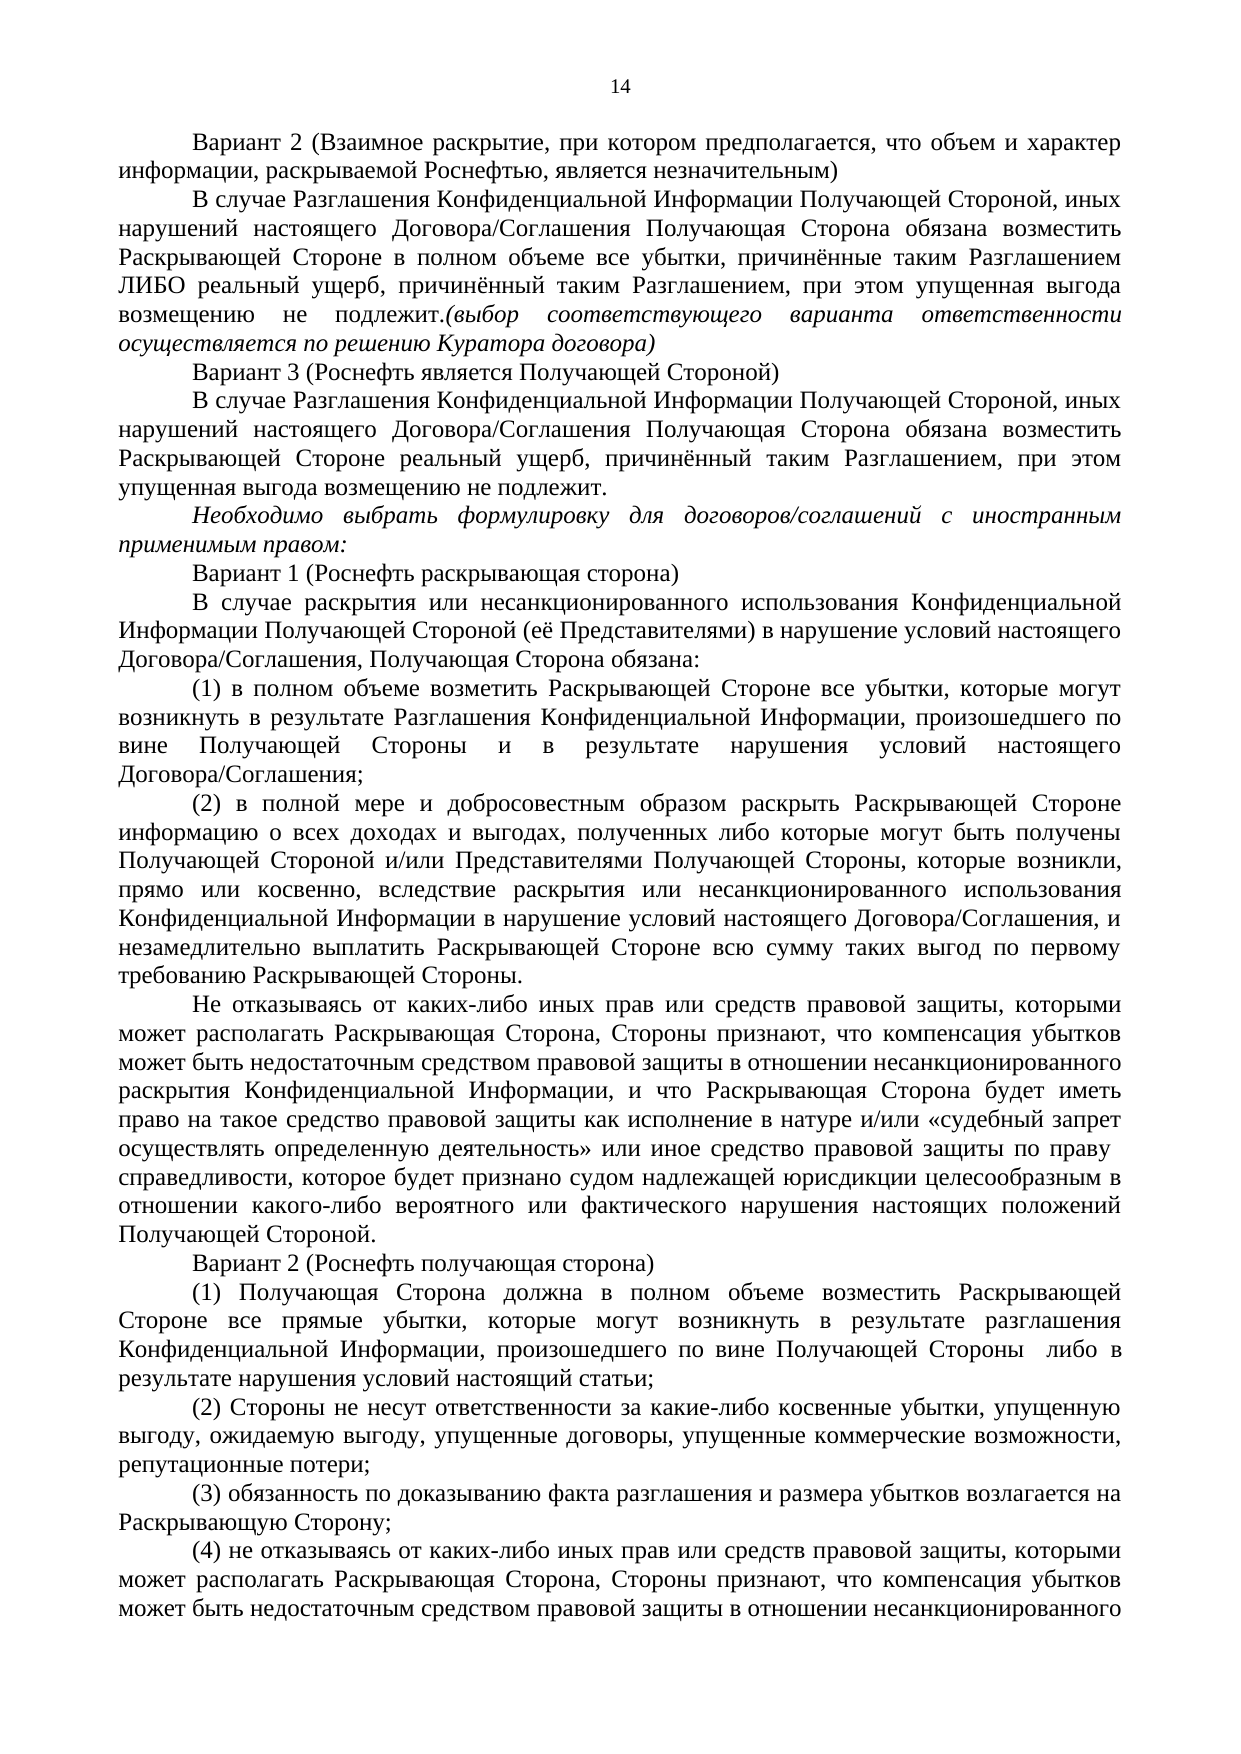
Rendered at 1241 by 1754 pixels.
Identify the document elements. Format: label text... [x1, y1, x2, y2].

text В случае Разглашения Конфиденциальной Информации Получающей Стороной, иных нарушений настоящего Договора/Соглашения Получающая Сторона обязана возместить Раскрывающей Стороне в полном объеме все убытки, причинённые таким Разглашением ЛИБО реальный ущерб, причинённый таким Разглашением, при этом упущенная выгода возмещению не подлежит.(выбор соответствующего варианта ответственности осуществляется по решению Куратора договора) [118, 184, 1122, 357]
text Необходимо выбрать формулировку для договоров/соглашений с иностранным применимым правом: [118, 500, 1122, 558]
text (2) в полной мере и добросовестным образом раскрыть Раскрывающей Стороне информацию о всех доходах и выгодах, полученных либо которые могут быть получены Получающей Стороной и/или Представителями Получающей Стороны, которые возникли, прямо или косвенно, вследствие раскрытия или несанкционированного использования Конфиденциальной Информации в нарушение условий настоящего Договора/Соглашения, и незамедлительно выплатить Раскрывающей Стороне всю сумму таких выгод по первому требованию Раскрывающей Стороны. [118, 788, 1122, 989]
text (1) Получающая Сторона должна в полном объеме возместить Раскрывающей Стороне все прямые убытки, которые могут возникнуть в результате разглашения Конфиденциальной Информации, произошедшего по вине Получающей Стороны либо в результате нарушения условий настоящий статьи; [118, 1277, 1122, 1392]
text Вариант 1 (Роснефть раскрывающая сторона) [118, 558, 1122, 587]
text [118, 1535, 1122, 1622]
text (3) обязанность по доказыванию факта разглашения и размера убытков возлагается на Раскрывающую Сторону; [118, 1478, 1122, 1535]
text В случае Разглашения Конфиденциальной Информации Получающей Стороной, иных нарушений настоящего Договора/Соглашения Получающая Сторона обязана возместить Раскрывающей Стороне реальный ущерб, причинённый таким Разглашением, при этом упущенная выгода возмещению не подлежит. [118, 385, 1122, 500]
text Не отказываясь от каких-либо иных прав или средств правовой защиты, которыми может располагать Раскрывающая Сторона, Стороны признают, что компенсация убытков может быть недостаточным средством правовой защиты в отношении несанкционированного раскрытия Конфиденциальной Информации, и что Раскрывающая Сторона будет иметь право на такое средство правовой защиты как исполнение в натуре и/или «судебный запрет осуществлять определенную деятельность» или иное средство правовой защиты по праву справедливости, которое будет признано судом надлежащей юрисдикции целесообразным в отношении какого-либо вероятного или фактического нарушения настоящих положений Получающей Стороной. [118, 989, 1122, 1248]
text Вариант 3 (Роснефть является Получающей Стороной) [118, 357, 1122, 385]
text (2) Стороны не несут ответственности за какие-либо косвенные убытки, упущенную выгоду, ожидаемую выгоду, упущенные договоры, упущенные коммерческие возможности, репутационные потери; [118, 1392, 1122, 1478]
text В случае раскрытия или несанкционированного использования Конфиденциальной Информации Получающей Стороной (её Представителями) в нарушение условий настоящего Договора/Соглашения, Получающая Сторона обязана: [118, 587, 1122, 673]
text Вариант 2 (Роснефть получающая сторона) [118, 1248, 1122, 1277]
text (1) в полном объеме возметить Раскрывающей Стороне все убытки, которые могут возникнуть в результате Разглашения Конфиденциальной Информации, произошедшего по вине Получающей Стороны и в результате нарушения условий настоящего Договора/Соглашения; [118, 673, 1122, 788]
text Вариант 2 (Взаимное раскрытие, при котором предполагается, что объем и характер информации, раскрываемой Роснефтью, является незначительным) [118, 127, 1122, 184]
